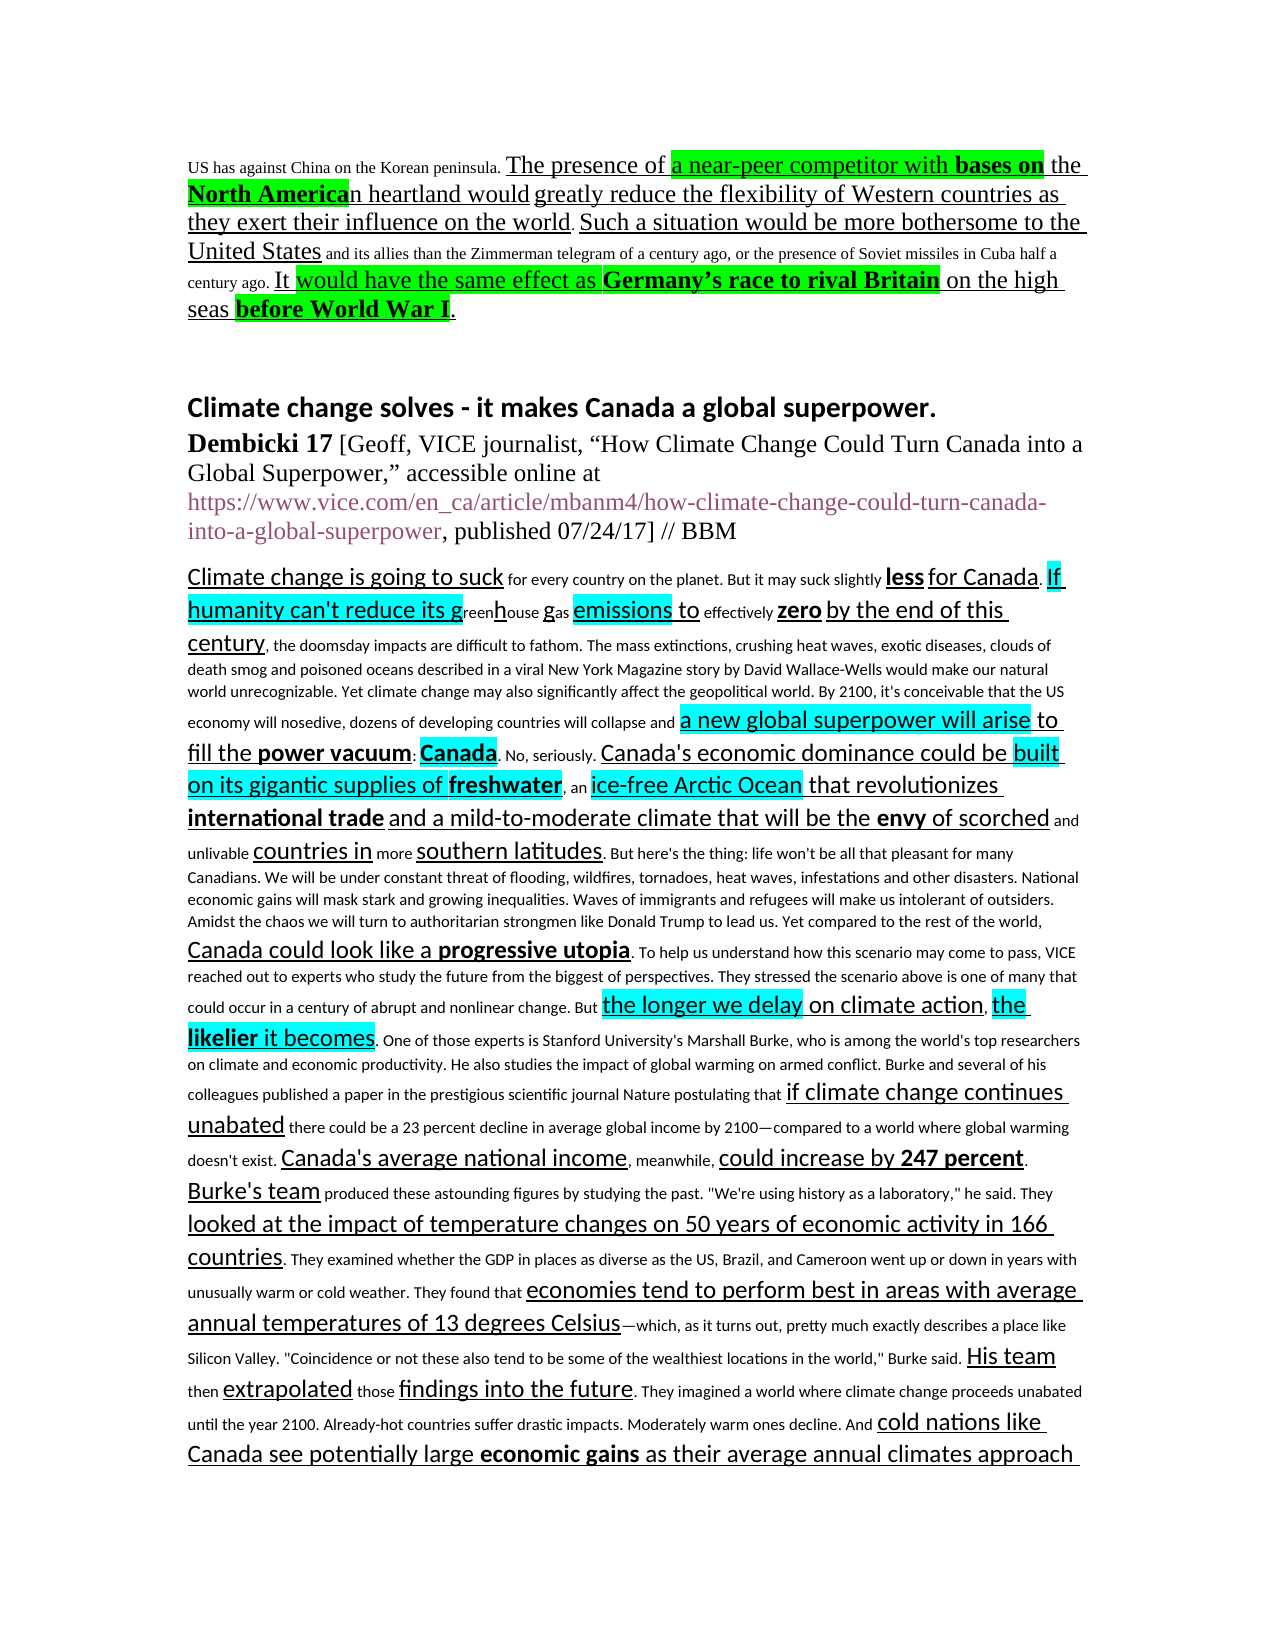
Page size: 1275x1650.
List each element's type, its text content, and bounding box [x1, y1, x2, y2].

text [187, 561, 1087, 1469]
text Dembicki 17 [Geoff, VICE journalist, “How Climate Change Could Turn Canada into a Global Superpower,” accessible online at https://www.vice.com/en_ca/article/mbanm4/how-climate-change-could-turn-canada-into-a-global-superpower, published 07/24/17] // BBM [187, 427, 1087, 544]
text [187, 150, 1087, 322]
subtitle Climate change solves - it makes Canada a global superpower. [187, 389, 1087, 424]
